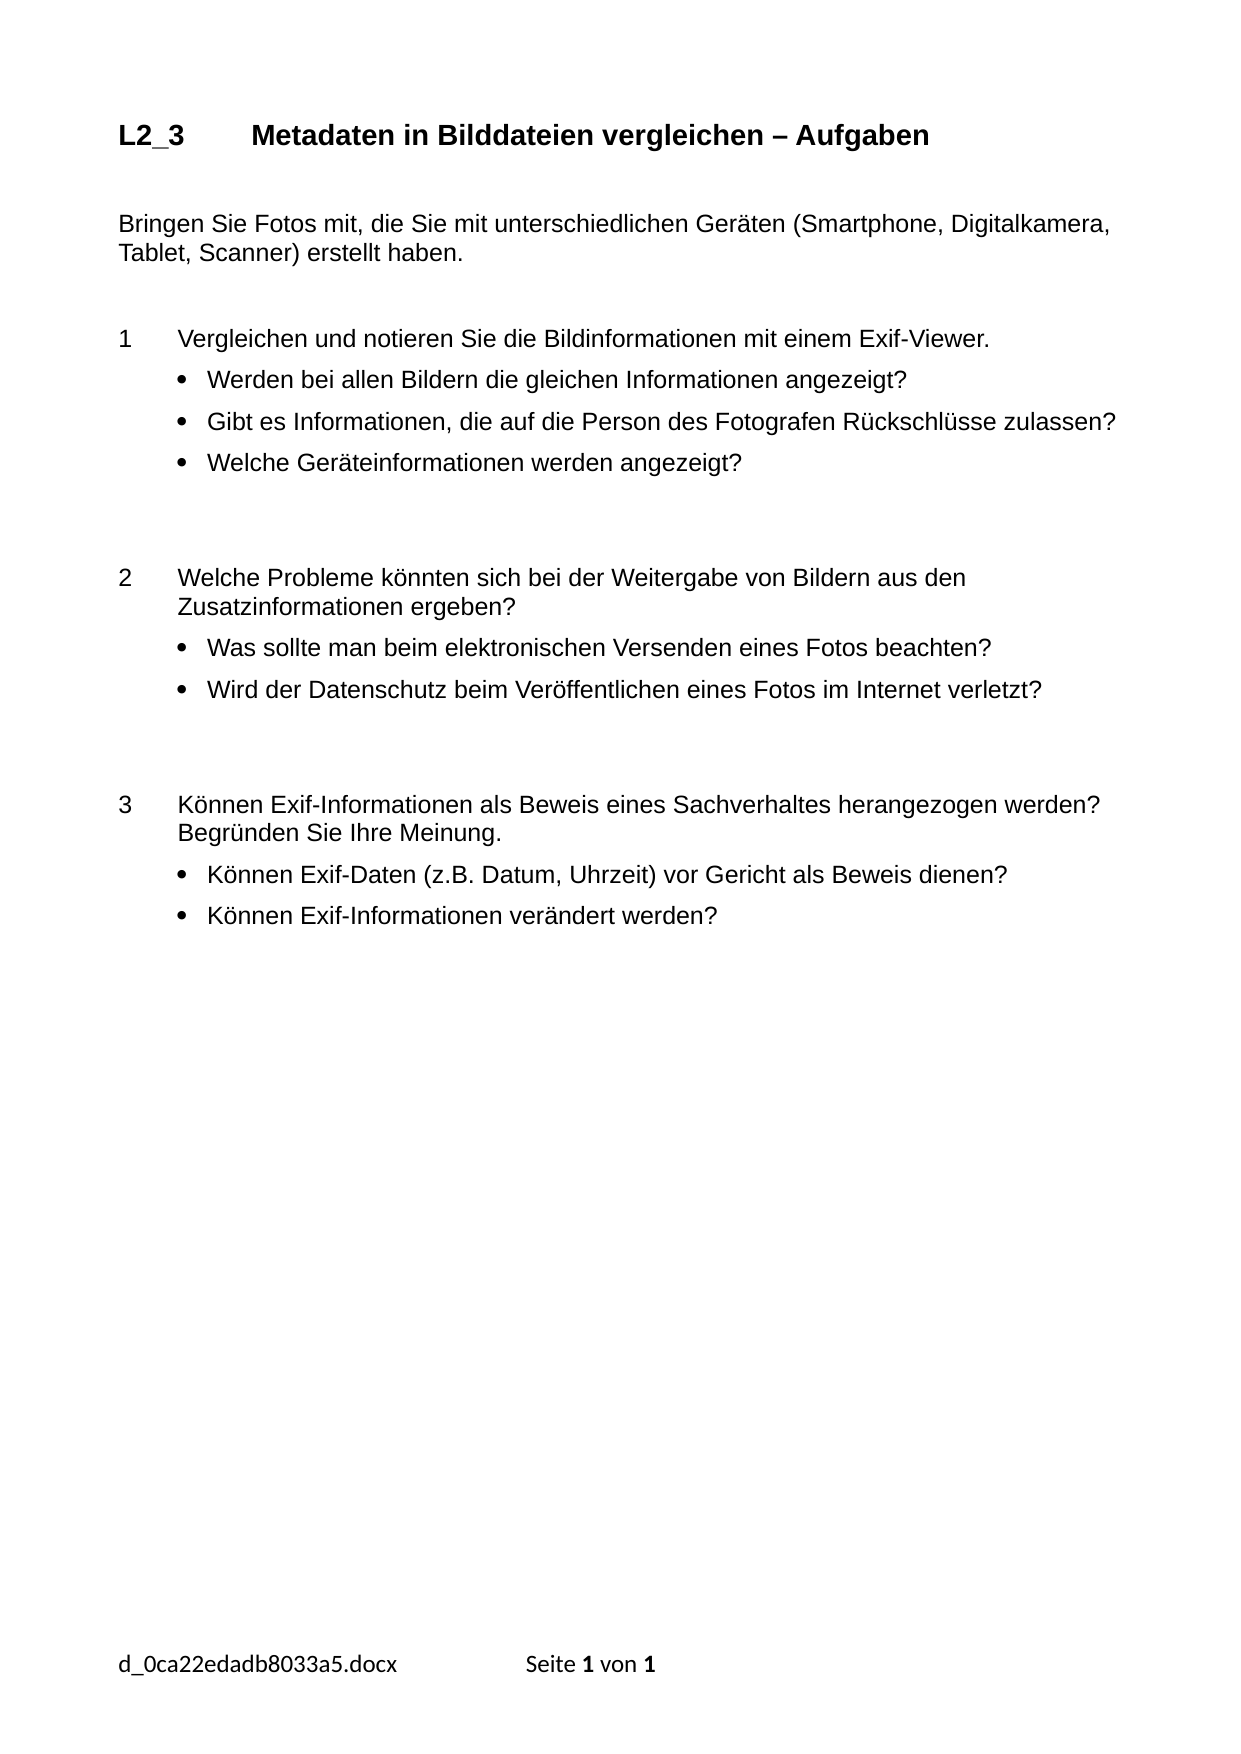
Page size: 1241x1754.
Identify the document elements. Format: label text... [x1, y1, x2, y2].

list Gibt es Informationen, die auf die Person des Fotografen Rückschlüsse zulassen? [177, 407, 1122, 436]
text 1 Vergleichen und notieren Sie die Bildinformationen mit einem Exif-Viewer. [118, 324, 1122, 353]
list Wird der Datenschutz beim Veröffentlichen eines Fotos im Internet verletzt? [177, 674, 1122, 703]
text L2_3 Metadaten in Bilddateien vergleichen – Aufgaben [118, 118, 1122, 152]
list Können Exif-Daten (z.B. Datum, Uhrzeit) vor Gericht als Beweis dienen? [177, 860, 1122, 888]
text 2 Welche Probleme könnten sich bei der Weitergabe von Bildern aus den Zusatzinformationen ergeben? [118, 563, 1122, 621]
list Was sollte man beim elektronischen Versenden eines Fotos beachten? [177, 633, 1122, 662]
text 3 Können Exif-Informationen als Beweis eines Sachverhaltes herangezogen werden? Begründen Sie Ihre Meinung. [118, 790, 1122, 847]
list Werden bei allen Bildern die gleichen Informationen angezeigt? [177, 365, 1122, 394]
list Welche Geräteinformationen werden angezeigt? [177, 448, 1122, 477]
list Können Exif-Informationen verändert werden? [177, 901, 1122, 930]
text Bringen Sie Fotos mit, die Sie mit unterschiedlichen Geräten (Smartphone, Digitalkamera, Tablet, Scanner) erstellt haben. [118, 209, 1122, 267]
